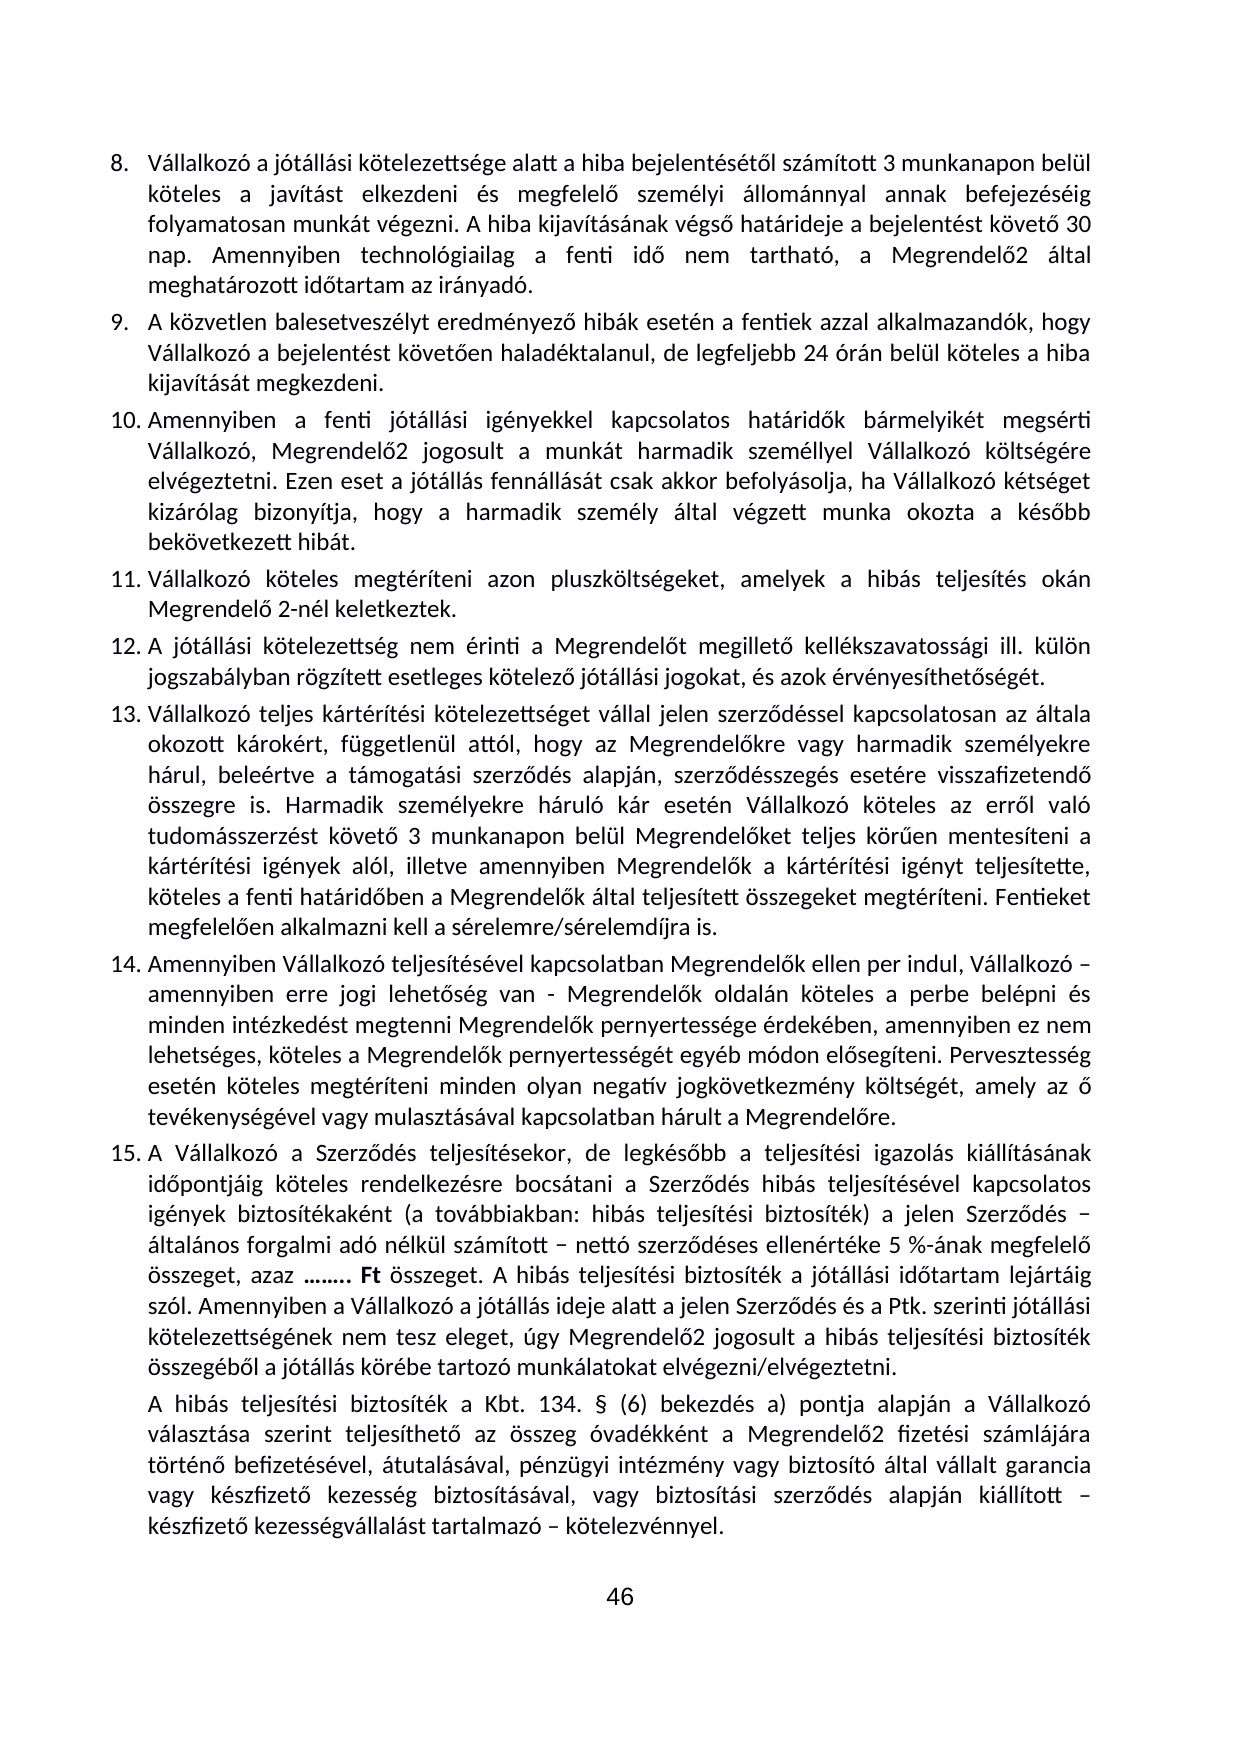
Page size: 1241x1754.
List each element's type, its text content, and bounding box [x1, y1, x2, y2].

list Vállalkozó teljes kártérítési kötelezettséget vállal jelen szerződéssel kapcsolatosan az általa okozott károkért, függetlenül attól, hogy az Megrendelőkre vagy harmadik személyekre hárul, beleértve a támogatási szerződés alapján, szerződésszegés esetére visszafizetendő összegre is. Harmadik személyekre háruló kár esetén Vállalkozó köteles az erről való tudomásszerzést követő 3 munkanapon belül Megrendelőket teljes körűen mentesíteni a kártérítési igények alól, illetve amennyiben Megrendelők a kártérítési igényt teljesítette, köteles a fenti határidőben a Megrendelők által teljesített összegeket megtéríteni. Fentieket megfelelően alkalmazni kell a sérelemre/sérelemdíjra is. [110, 698, 1093, 942]
list Amennyiben a fenti jótállási igényekkel kapcsolatos határidők bármelyikét megsérti Vállalkozó, Megrendelő2 jogosult a munkát harmadik személlyel Vállalkozó költségére elvégeztetni. Ezen eset a jótállás fennállását csak akkor befolyásolja, ha Vállalkozó kétséget kizárólag bizonyítja, hogy a harmadik személy által végzett munka okozta a később bekövetkezett hibát. [110, 404, 1093, 557]
text A hibás teljesítési biztosíték a Kbt. 134. § (6) bekezdés a) pontja alapján a Vállalkozó választása szerint teljesíthető az összeg óvadékként a Megrendelő2 fizetési számlájára történő befizetésével, átutalásával, pénzügyi intézmény vagy biztosító által vállalt garancia vagy készfizető kezesség biztosításával, vagy biztosítási szerződés alapján kiállított – készfizető kezességvállalást tartalmazó – kötelezvénnyel. [148, 1388, 1093, 1541]
list A jótállási kötelezettség nem érinti a Megrendelőt megillető kellékszavatossági ill. külön jogszabályban rögzített esetleges kötelező jótállási jogokat, és azok érvényesíthetőségét. [110, 630, 1093, 691]
list A közvetlen balesetveszélyt eredményező hibák esetén a fentiek azzal alkalmazandók, hogy Vállalkozó a bejelentést követően haladéktalanul, de legfeljebb 24 órán belül köteles a hiba kijavítását megkezdeni. [110, 306, 1093, 398]
list A Vállalkozó a Szerződés teljesítésekor, de legkésőbb a teljesítési igazolás kiállításának időpontjáig köteles rendelkezésre bocsátani a Szerződés hibás teljesítésével kapcsolatos igények biztosítékaként (a továbbiakban: hibás teljesítési biztosíték) a jelen Szerződés − általános forgalmi adó nélkül számított − nettó szerződéses ellenértéke 5 %-ának megfelelő összeget, azaz …….. Ft összeget. A hibás teljesítési biztosíték a jótállási időtartam lejártáig szól. Amennyiben a Vállalkozó a jótállás ideje alatt a jelen Szerződés és a Ptk. szerinti jótállási kötelezettségének nem tesz eleget, úgy Megrendelő2 jogosult a hibás teljesítési biztosíték összegéből a jótállás körébe tartozó munkálatokat elvégezni/elvégeztetni. [110, 1137, 1093, 1382]
list Vállalkozó köteles megtéríteni azon pluszköltségeket, amelyek a hibás teljesítés okán Megrendelő 2-nél keletkeztek. [110, 563, 1093, 624]
list Vállalkozó a jótállási kötelezettsége alatt a hiba bejelentésétől számított 3 munkanapon belül köteles a javítást elkezdeni és megfelelő személyi állománnyal annak befejezéséig folyamatosan munkát végezni. A hiba kijavításának végső határideje a bejelentést követő 30 nap. Amennyiben technológiailag a fenti idő nem tartható, a Megrendelő2 által meghatározott időtartam az irányadó. [110, 148, 1093, 300]
list Amennyiben Vállalkozó teljesítésével kapcsolatban Megrendelők ellen per indul, Vállalkozó – amennyiben erre jogi lehetőség van - Megrendelők oldalán köteles a perbe belépni és minden intézkedést megtenni Megrendelők pernyertessége érdekében, amennyiben ez nem lehetséges, köteles a Megrendelők pernyertességét egyéb módon elősegíteni. Pervesztesség esetén köteles megtéríteni minden olyan negatív jogkövetkezmény költségét, amely az ő tevékenységével vagy mulasztásával kapcsolatban hárult a Megrendelőre. [110, 948, 1093, 1131]
